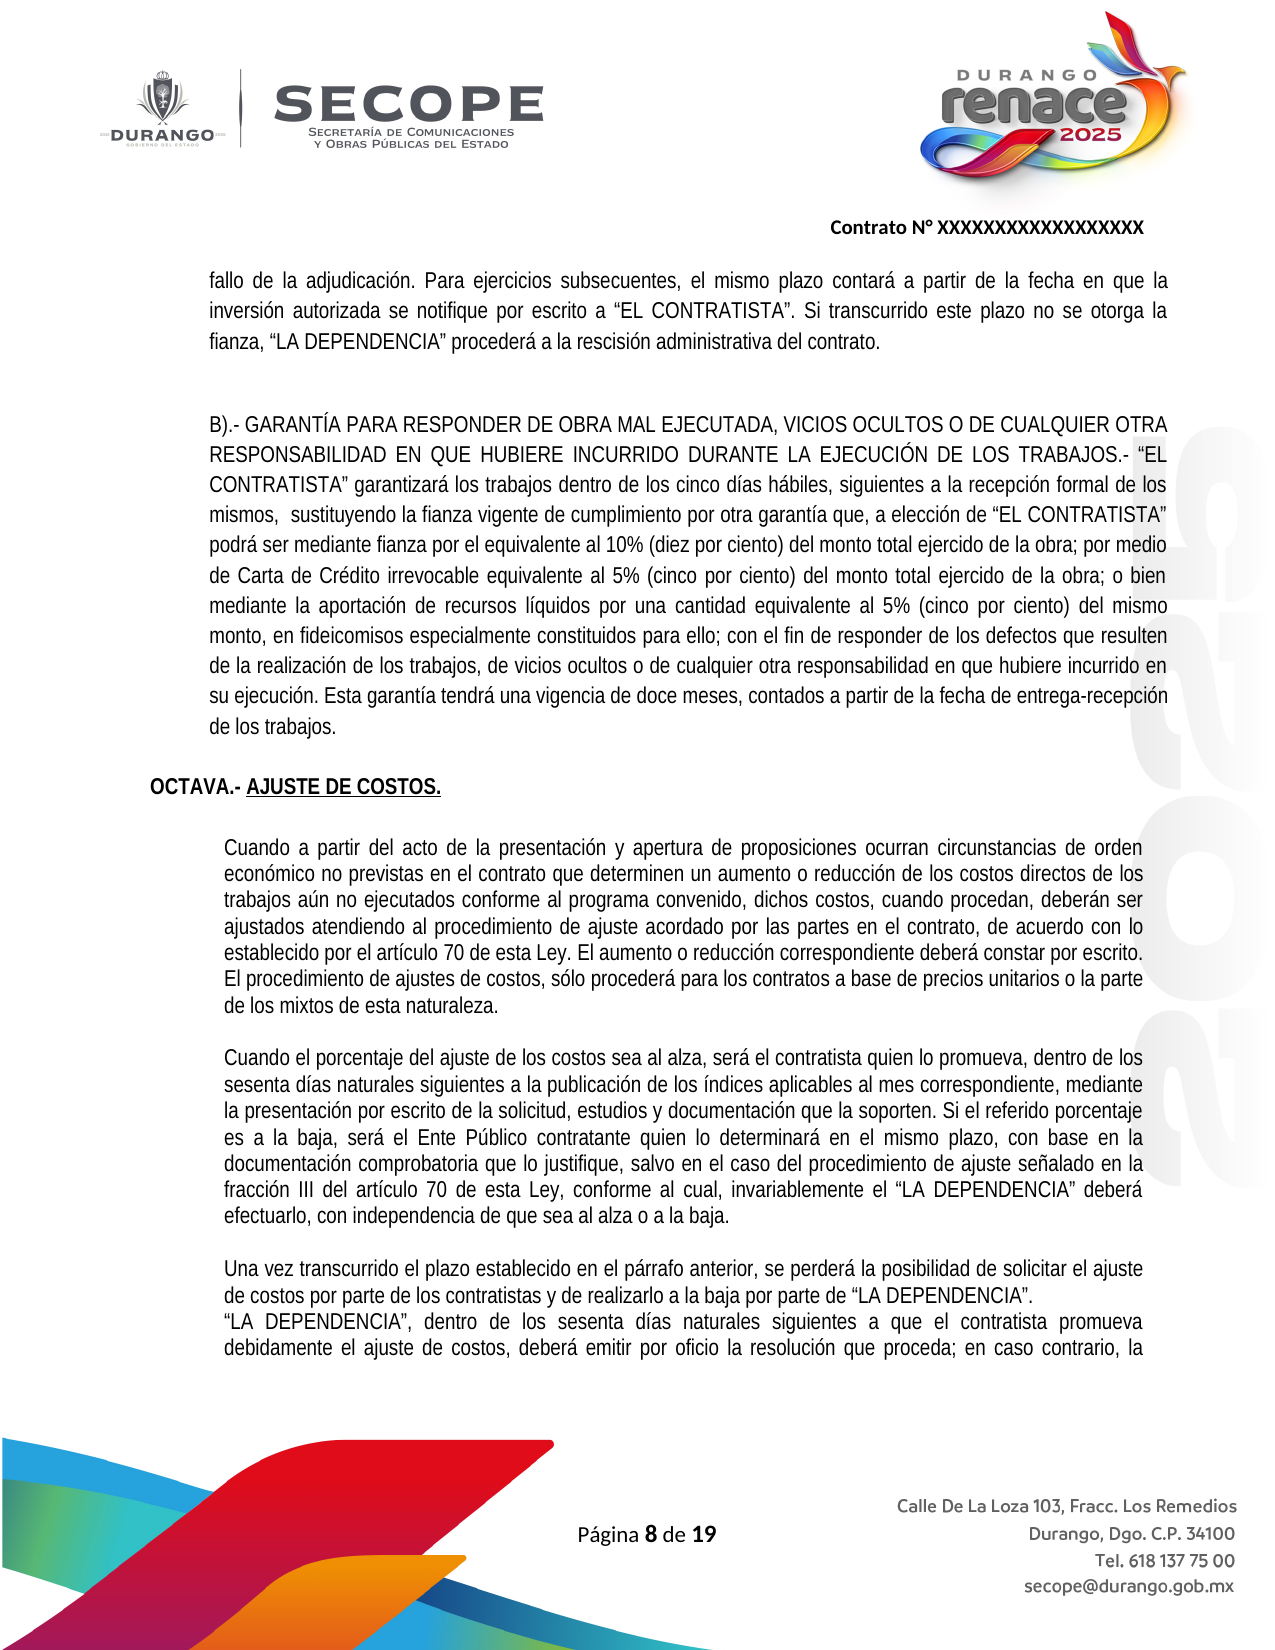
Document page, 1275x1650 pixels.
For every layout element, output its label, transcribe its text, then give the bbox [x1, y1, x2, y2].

text El procedimiento de ajustes de costos, sólo procederá para los contratos a base de precios unitarios o la parte de los mixtos de esta naturaleza. [224, 965, 1144, 1018]
text OCTAVA.- AJUSTE DE COSTOS. [150, 773, 1168, 799]
text B).- GARANTÍA PARA RESPONDER DE OBRA MAL EJECUTADA, VICIOS OCULTOS O DE CUALQUIER OTRA RESPONSABILIDAD EN QUE HUBIERE INCURRIDO DURANTE LA EJECUCIÓN DE LOS TRABAJOS.- “EL CONTRATISTA” garantizará los trabajos dentro de los cinco días hábiles, siguientes a la recepción formal de los mismos, sustituyendo la fianza vigente de cumplimiento por otra garantía que, a elección de “EL CONTRATISTA” podrá ser mediante fianza por el equivalente al 10% (diez por ciento) del monto total ejercido de la obra; por medio de Carta de Crédito irrevocable equivalente al 5% (cinco por ciento) del monto total ejercido de la obra; o bien mediante la aportación de recursos líquidos por una cantidad equivalente al 5% (cinco por ciento) del mismo monto, en fideicomisos especialmente constituidos para ello; con el fin de responder de los defectos que resulten de la realización de los trabajos, de vicios ocultos o de cualquier otra responsabilidad en que hubiere incurrido en su ejecución. Esta garantía tendrá una vigencia de doce meses, contados a partir de la fecha de entrega-recepción de los trabajos. [194, 411, 1168, 739]
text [194, 267, 1169, 354]
text Cuando a partir del acto de la presentación y apertura de proposiciones ocurran circunstancias de orden económico no previstas en el contrato que determinen un aumento o reducción de los costos directos de los trabajos aún no ejecutados conforme al programa convenido, dichos costos, cuando procedan, deberán ser ajustados atendiendo al procedimiento de ajuste acordado por las partes en el contrato, de acuerdo con lo establecido por el artículo 70 de esta Ley. El aumento o reducción correspondiente deberá constar por escrito. [224, 833, 1144, 965]
text Una vez transcurrido el plazo establecido en el párrafo anterior, se perderá la posibilidad de solicitar el ajuste de costos por parte de los contratistas y de realizarlo a la baja por parte de “LA DEPENDENCIA”. [224, 1255, 1144, 1308]
text Cuando el porcentaje del ajuste de los costos sea al alza, será el contratista quien lo promueva, dentro de los sesenta días naturales siguientes a la publicación de los índices aplicables al mes correspondiente, mediante la presentación por escrito de la solicitud, estudios y documentación que la soporten. Si el referido porcentaje es a la baja, será el Ente Público contratante quien lo determinará en el mismo plazo, con base en la documentación comprobatoria que lo justifique, salvo en el caso del procedimiento de ajuste señalado en la fracción III del artículo 70 de esta Ley, conforme al cual, invariablemente el “LA DEPENDENCIA” deberá efectuarlo, con independencia de que sea al alza o a la baja. [224, 1044, 1144, 1229]
picture [2, 10, 1271, 1650]
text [224, 1308, 1144, 1361]
